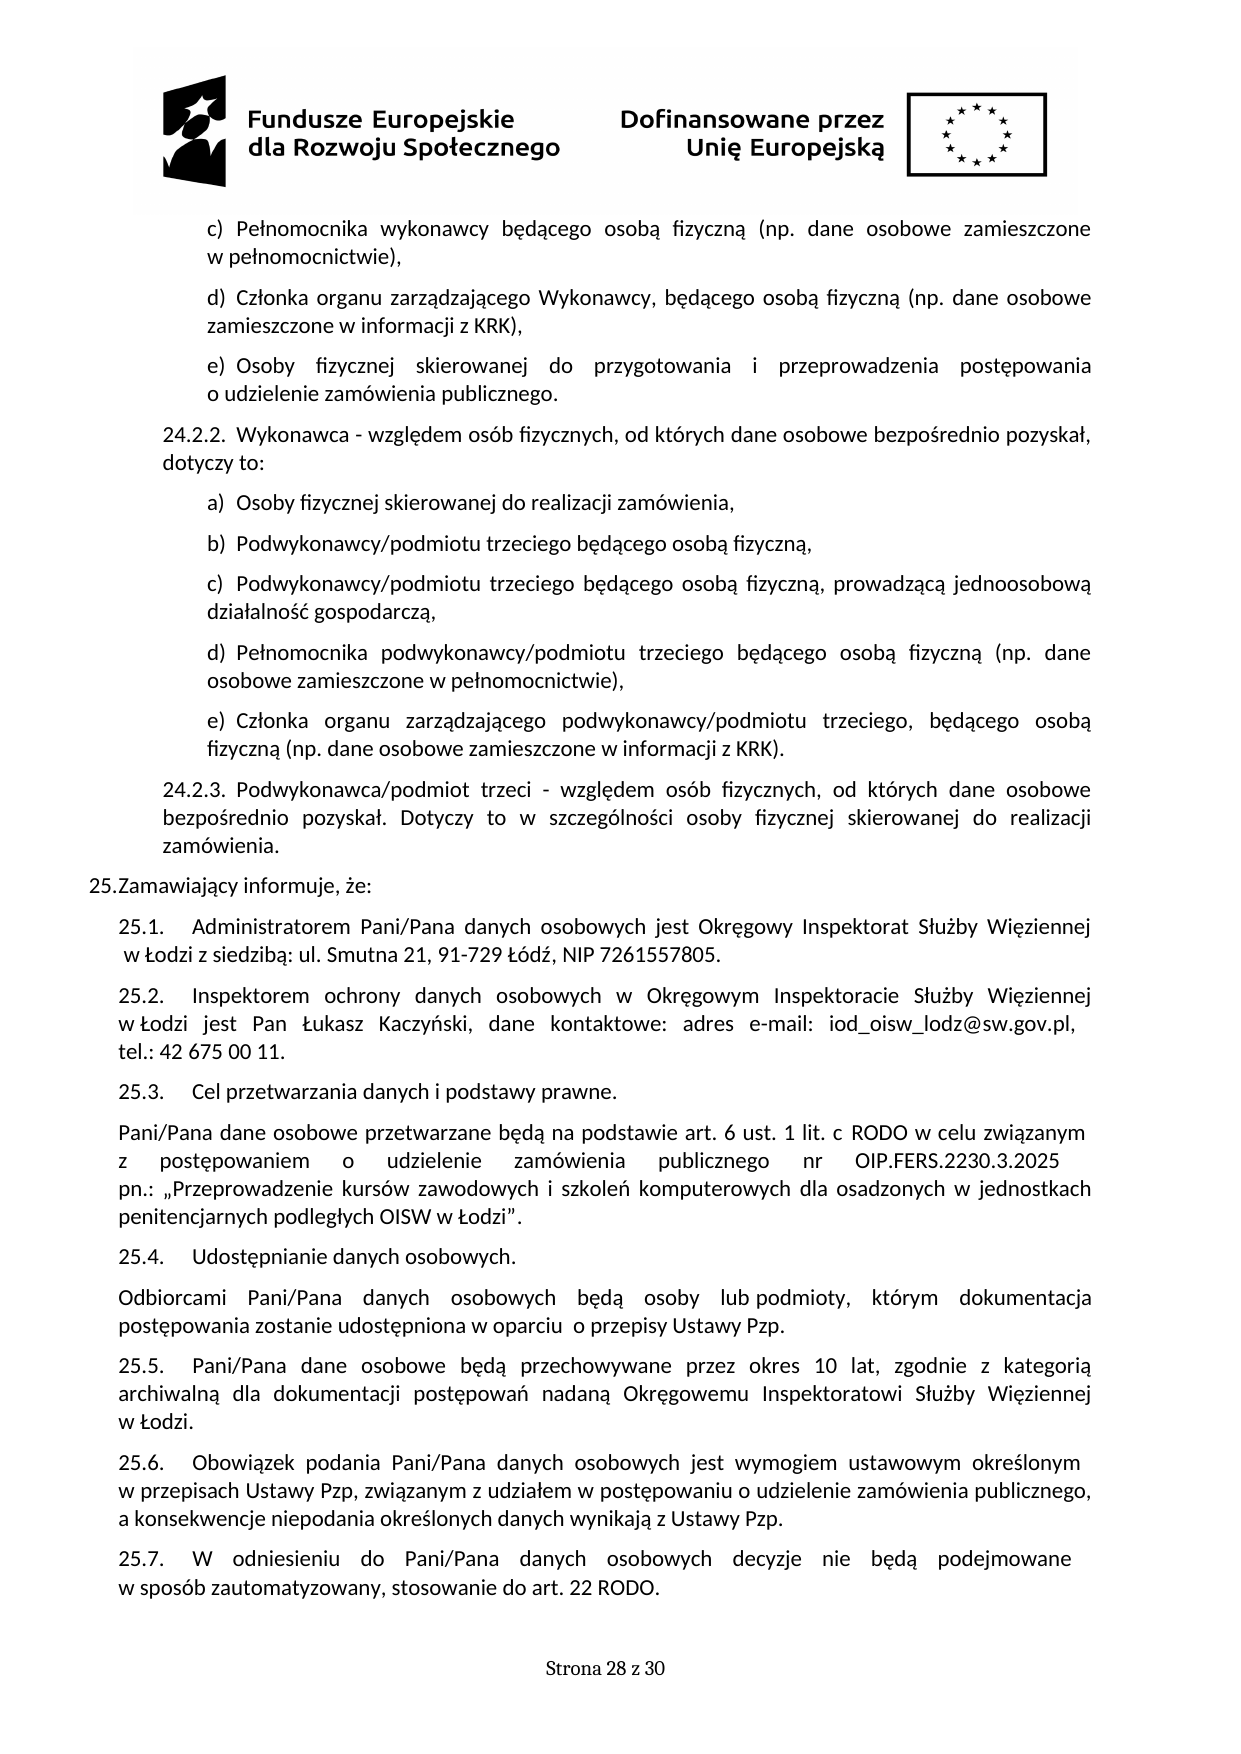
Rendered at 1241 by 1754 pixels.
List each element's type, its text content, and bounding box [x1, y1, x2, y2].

list Obowiązek podania Pani/Pana danych osobowych jest wymogiem ustawowym określonym w przepisach Ustawy Pzp, związanym z udziałem w postępowaniu o udzielenie zamówienia publicznego, a konsekwencje niepodania określonych danych wynikają z Ustawy Pzp. [118, 1448, 1093, 1532]
picture [132, 47, 1078, 215]
list Zamawiający informuje, że: [88, 872, 1093, 900]
list Podwykonawcy/podmiotu trzeciego będącego osobą fizyczną, [207, 529, 1093, 557]
list Członka organu zarządzającego podwykonawcy/podmiotu trzeciego, będącego osobą fizyczną (np. dane osobowe zamieszczone w informacji z KRK). [207, 707, 1093, 763]
list Pełnomocnika wykonawcy będącego osobą fizyczną (np. dane osobowe zamieszczone w pełnomocnictwie), [207, 214, 1093, 270]
list Pani/Pana dane osobowe przetwarzane będą na podstawie art. 6 ust. 1 lit. c RODO w celu związanym z postępowaniem o udzielenie zamówienia publicznego nr OIP.FERS.2230.3.2025 pn.: „Przeprowadzenie kursów zawodowych i szkoleń komputerowych dla osadzonych w jednostkach penitencjarnych podległych OISW w Łodzi”. [118, 1118, 1093, 1230]
list Administratorem Pani/Pana danych osobowych jest Okręgowy Inspektorat Służby Więziennej w Łodzi z siedzibą: ul. Smutna 21, 91-729 Łódź, NIP 7261557805. [118, 912, 1093, 968]
list Pani/Pana dane osobowe będą przechowywane przez okres 10 lat, zgodnie z kategorią archiwalną dla dokumentacji postępowań nadaną Okręgowemu Inspektoratowi Służby Więziennej w Łodzi. [118, 1351, 1093, 1436]
list Inspektorem ochrony danych osobowych w Okręgowym Inspektoracie Służby Więziennej w Łodzi jest Pan Łukasz Kaczyński, dane kontaktowe: adres e-mail: iod_oisw_lodz@sw.gov.pl, tel.: 42 675 00 11. [118, 981, 1093, 1065]
text Odbiorcami Pani/Pana danych osobowych będą osoby lub podmioty, którym dokumentacja postępowania zostanie udostępniona w oparciu o przepisy Ustawy Pzp. [118, 1283, 1093, 1339]
list Podwykonawcy/podmiotu trzeciego będącego osobą fizyczną, prowadzącą jednoosobową działalność gospodarczą, [207, 569, 1093, 626]
list Pełnomocnika podwykonawcy/podmiotu trzeciego będącego osobą fizyczną (np. dane osobowe zamieszczone w pełnomocnictwie), [207, 638, 1093, 694]
list Członka organu zarządzającego Wykonawcy, będącego osobą fizyczną (np. dane osobowe zamieszczone w informacji z KRK), [207, 283, 1093, 339]
list Osoby fizycznej skierowanej do realizacji zamówienia, [207, 488, 1093, 516]
list Osoby fizycznej skierowanej do przygotowania i przeprowadzenia postępowania o udzielenie zamówienia publicznego. [207, 351, 1093, 407]
list Podwykonawca/podmiot trzeci - względem osób fizycznych, od których dane osobowe bezpośrednio pozyskał. Dotyczy to w szczególności osoby fizycznej skierowanej do realizacji zamówienia. [162, 775, 1093, 859]
list Cel przetwarzania danych i podstawy prawne. [118, 1077, 1093, 1105]
list Wykonawca - względem osób fizycznych, od których dane osobowe bezpośrednio pozyskał, dotyczy to: [162, 420, 1093, 476]
list W odniesieniu do Pani/Pana danych osobowych decyzje nie będą podejmowane w sposób zautomatyzowany, stosowanie do art. 22 RODO. [118, 1544, 1093, 1601]
list Udostępnianie danych osobowych. [118, 1242, 1093, 1270]
